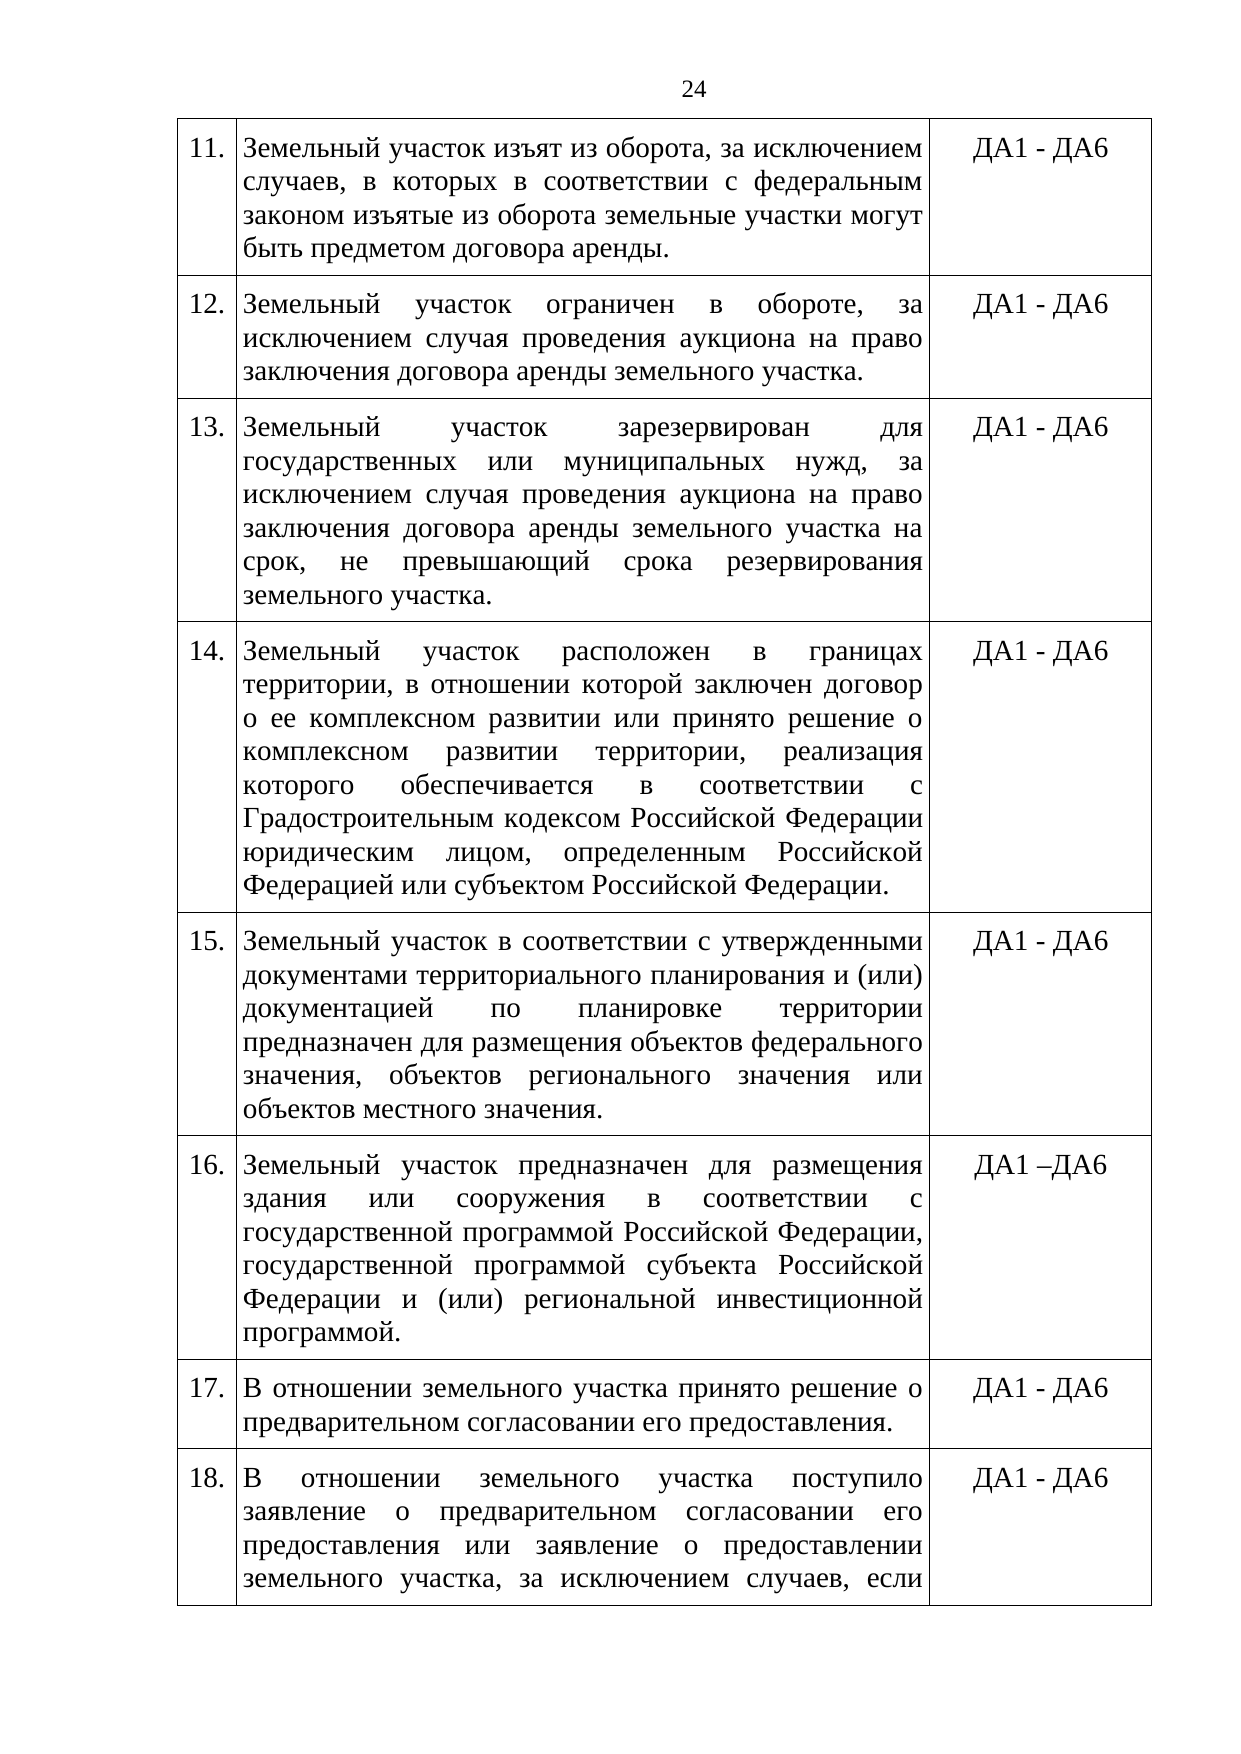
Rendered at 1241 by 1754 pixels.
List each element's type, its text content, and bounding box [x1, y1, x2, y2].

table_cell Земельный участок предназначен для размещения здания или сооружения в соответствии с государственной программой Российской Федерации, государственной программой субъекта Российской Федерации и (или) региональной инвестиционной программой. [237, 1136, 929, 1359]
table_cell ДА1 –ДА6 [930, 1136, 1151, 1359]
table_cell ДА1 - ДА6 [930, 1360, 1151, 1448]
table_cell Земельный участок зарезервирован для государственных или муниципальных нужд, за исключением случая проведения аукциона на право заключения договора аренды земельного участка на срок, не превышающий срока резервирования земельного участка. [237, 399, 929, 621]
table_cell 18. [178, 1449, 236, 1604]
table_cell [237, 1449, 929, 1604]
table_cell ДА1 - ДА6 [930, 622, 1151, 912]
table_cell 11. [178, 119, 236, 274]
table_cell Земельный участок в соответствии с утвержденными документами территориального планирования и (или) документацией по планировке территории предназначен для размещения объектов федерального значения, объектов регионального значения или объектов местного значения. [237, 913, 929, 1135]
table_cell 17. [178, 1360, 236, 1448]
table_cell 16. [178, 1136, 236, 1359]
table_cell ДА1 - ДА6 [930, 276, 1151, 397]
table_cell 15. [178, 913, 236, 1135]
table_cell ДА1 - ДА6 [930, 913, 1151, 1135]
table_cell Земельный участок ограничен в обороте, за исключением случая проведения аукциона на право заключения договора аренды земельного участка. [237, 276, 929, 397]
table_cell ДА1 - ДА6 [930, 119, 1151, 274]
table_cell ДА1 - ДА6 [930, 1449, 1151, 1604]
table_cell Земельный участок расположен в границах территории, в отношении которой заключен договор о ее комплексном развитии или принято решение о комплексном развитии территории, реализация которого обеспечивается в соответствии с Градостроительным кодексом Российской Федерации юридическим лицом, определенным Российской Федерацией или субъектом Российской Федерации. [237, 622, 929, 912]
table_cell 14. [178, 622, 236, 912]
table_cell Земельный участок изъят из оборота, за исключением случаев, в которых в соответствии с федеральным законом изъятые из оборота земельные участки могут быть предметом договора аренды. [237, 119, 929, 274]
table_cell 12. [178, 276, 236, 397]
table_cell 13. [178, 399, 236, 621]
table_cell В отношении земельного участка принято решение о предварительном согласовании его предоставления. [237, 1360, 929, 1448]
table_cell ДА1 - ДА6 [930, 399, 1151, 621]
